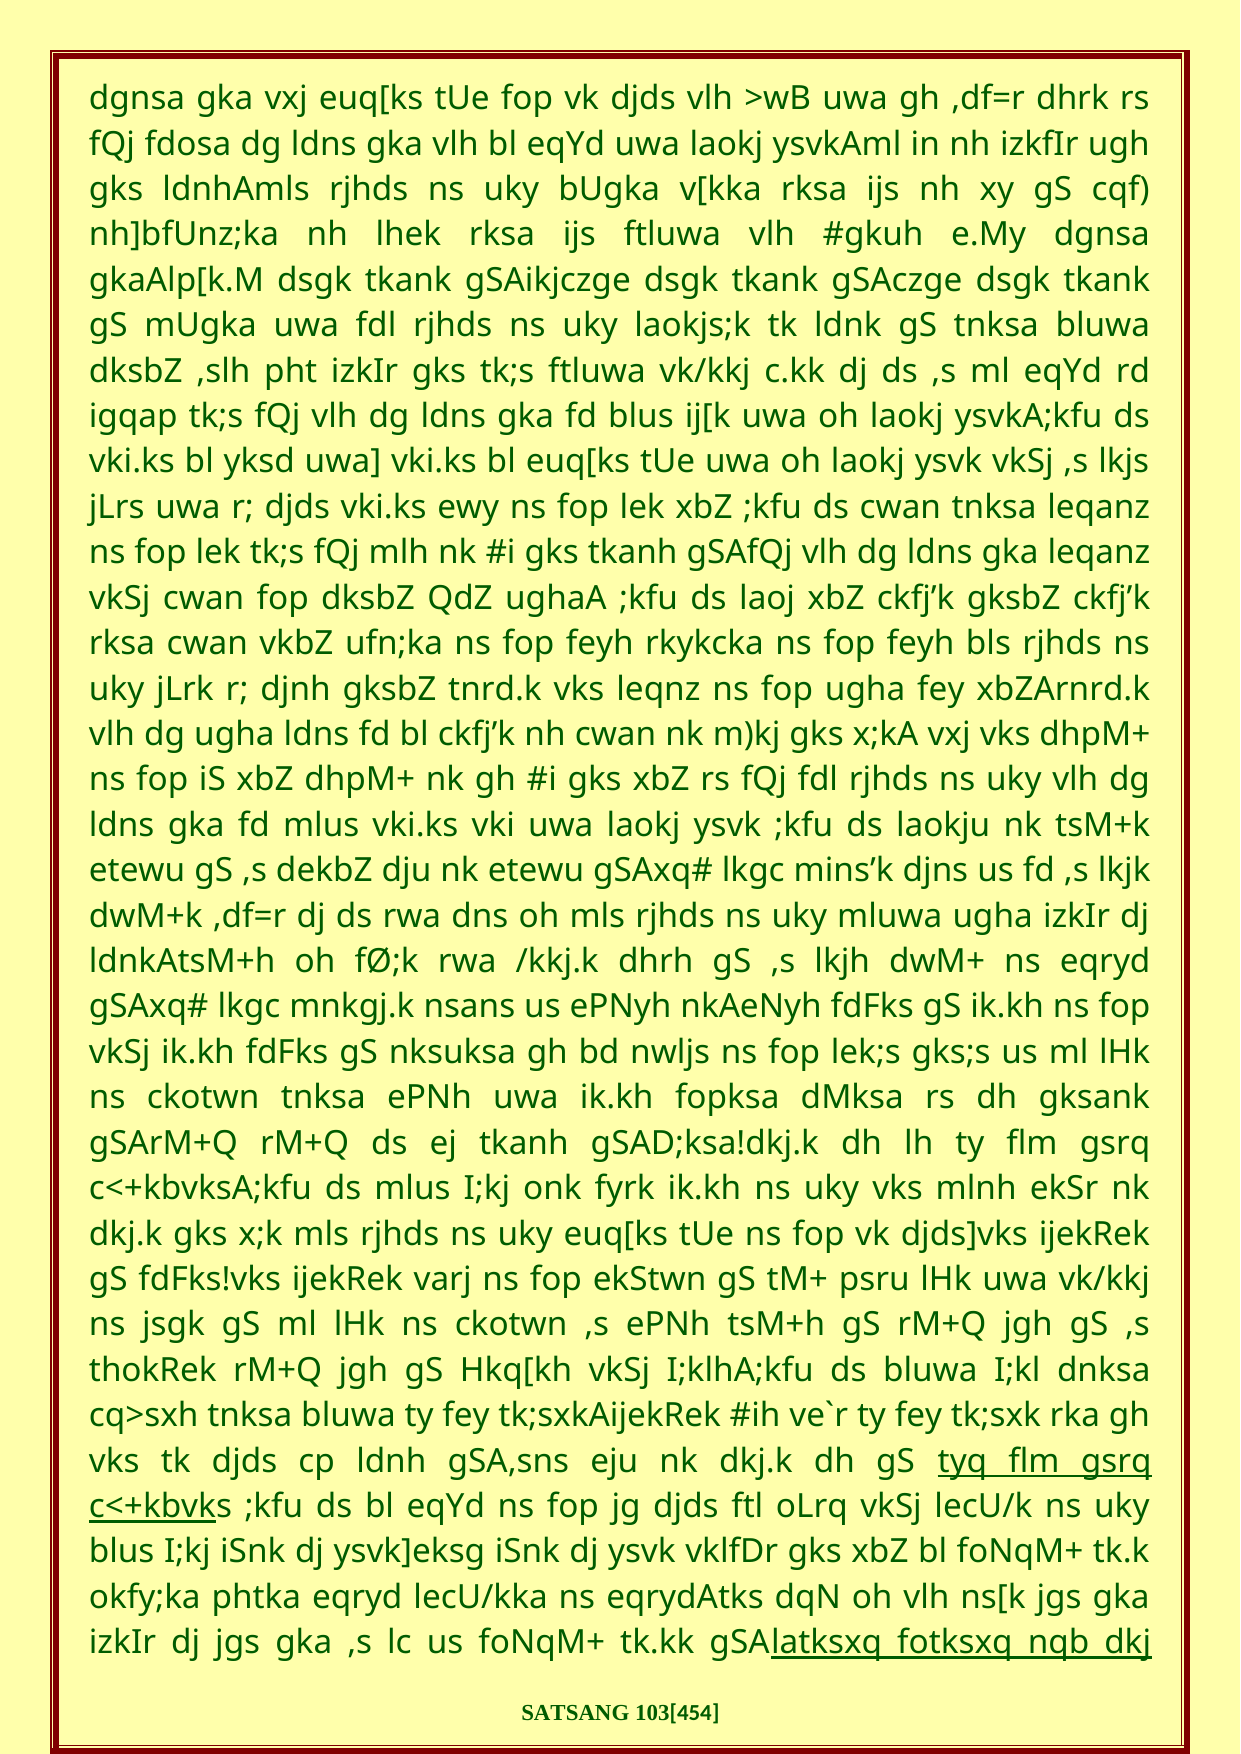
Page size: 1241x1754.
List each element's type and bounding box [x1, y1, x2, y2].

text [89, 74, 1152, 1663]
